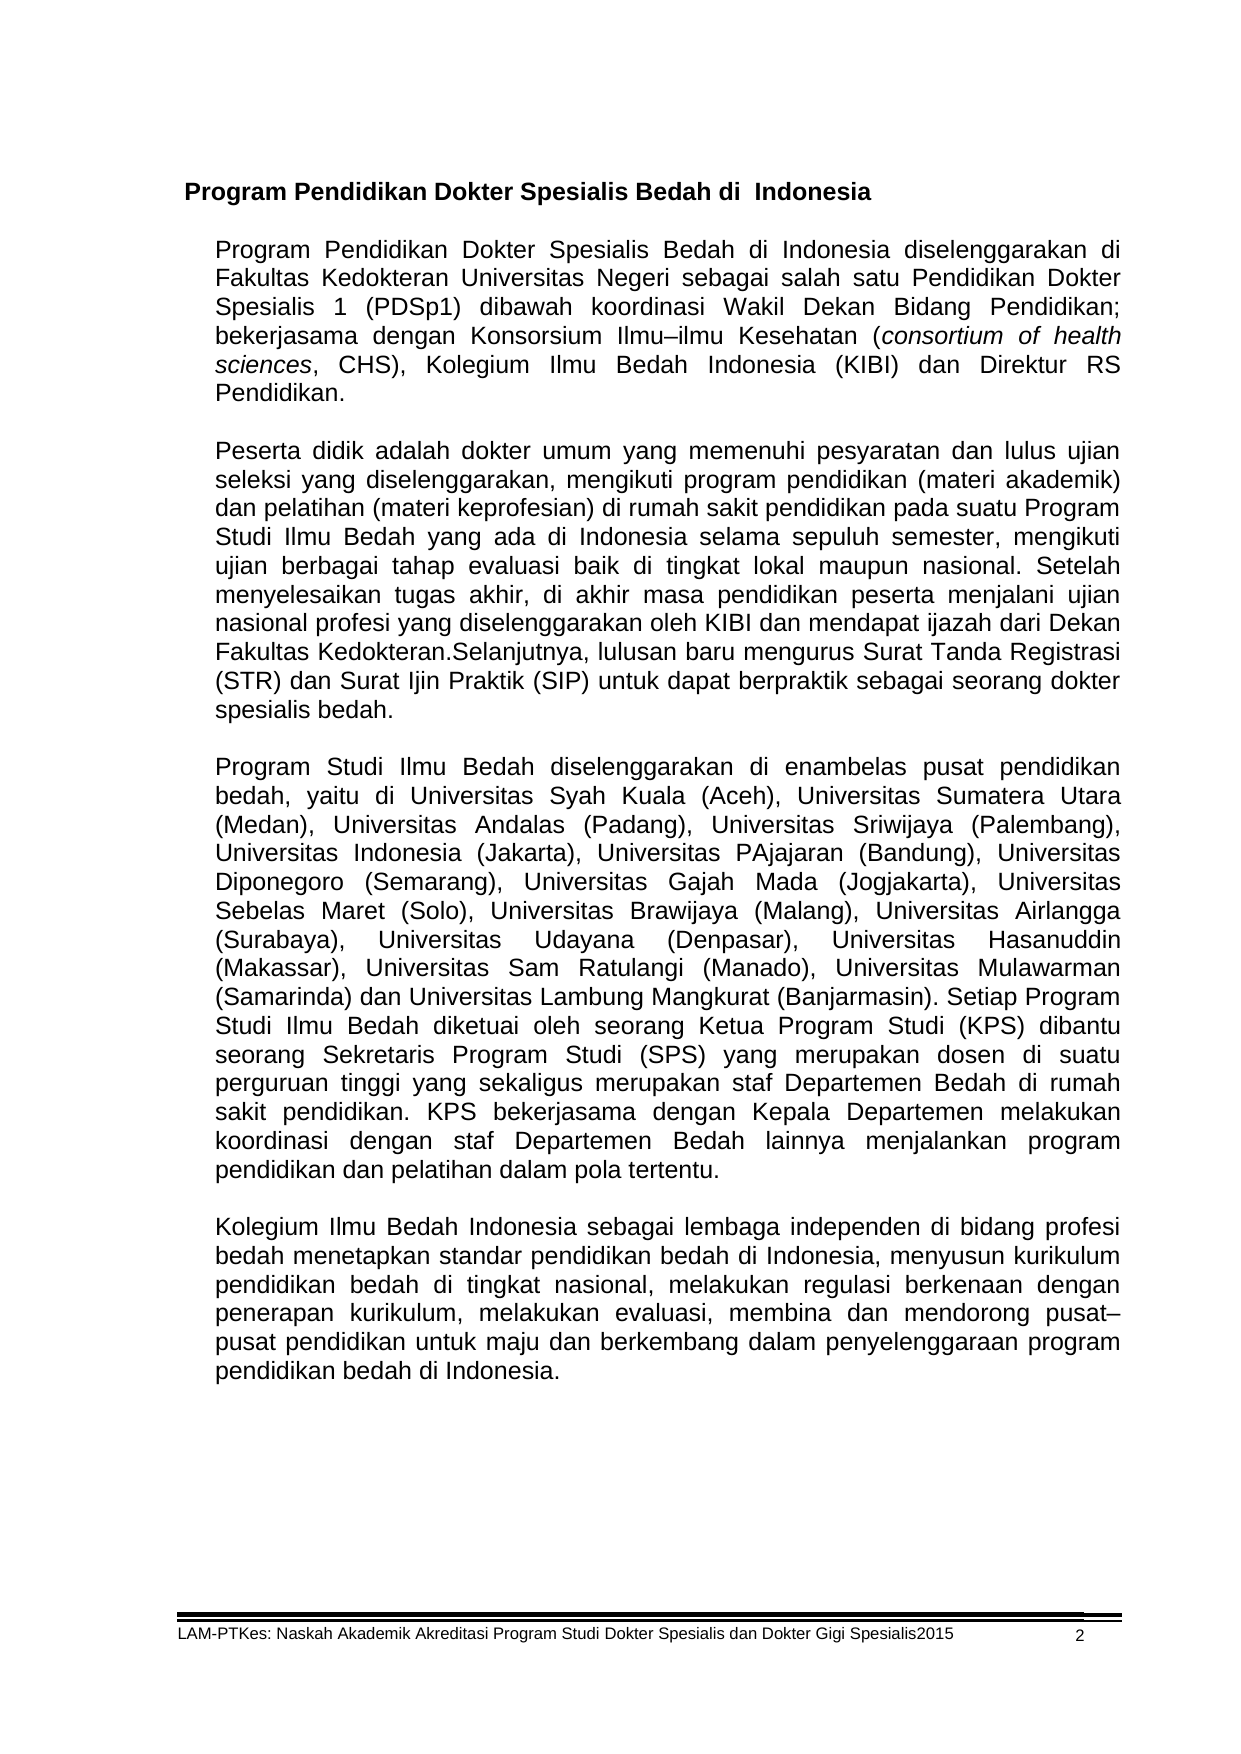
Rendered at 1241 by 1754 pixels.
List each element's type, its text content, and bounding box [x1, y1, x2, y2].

text Kolegium Ilmu Bedah Indonesia sebagai lembaga independen di bidang profesi bedah menetapkan standar pendidikan bedah di Indonesia, menyusun kurikulum pendidikan bedah di tingkat nasional, melakukan regulasi berkenaan dengan penerapan kurikulum, melakukan evaluasi, membina dan mendorong pusat–pusat pendidikan untuk maju dan berkembang dalam penyelenggaraan program pendidikan bedah di Indonesia. [215, 1212, 1122, 1385]
text Program Studi Ilmu Bedah diselenggarakan di enambelas pusat pendidikan bedah, yaitu di Universitas Syah Kuala (Aceh), Universitas Sumatera Utara (Medan), Universitas Andalas (Padang), Universitas Sriwijaya (Palembang), Universitas Indonesia (Jakarta), Universitas PAjajaran (Bandung), Universitas Diponegoro (Semarang), Universitas Gajah Mada (Jogjakarta), Universitas Sebelas Maret (Solo), Universitas Brawijaya (Malang), Universitas Airlangga (Surabaya), Universitas Udayana (Denpasar), Universitas Hasanuddin (Makassar), Universitas Sam Ratulangi (Manado), Universitas Mulawarman (Samarinda) dan Universitas Lambung Mangkurat (Banjarmasin). Setiap Program Studi Ilmu Bedah diketuai oleh seorang Ketua Program Studi (KPS) dibantu seorang Sekretaris Program Studi (SPS) yang merupakan dosen di suatu perguruan tinggi yang sekaligus merupakan staf Departemen Bedah di rumah sakit pendidikan. KPS bekerjasama dengan Kepala Departemen melakukan koordinasi dengan staf Departemen Bedah lainnya menjalankan program pendidikan dan pelatihan dalam pola tertentu. [215, 752, 1122, 1183]
text Program Pendidikan Dokter Spesialis Bedah di Indonesia [177, 177, 1122, 206]
text Program Pendidikan Dokter Spesialis Bedah di Indonesia diselenggarakan di Fakultas Kedokteran Universitas Negeri sebagai salah satu Pendidikan Dokter Spesialis 1 (PDSp1) dibawah koordinasi Wakil Dekan Bidang Pendidikan; bekerjasama dengan Konsorsium Ilmu–ilmu Kesehatan (consortium of health sciences, CHS), Kolegium Ilmu Bedah Indonesia (KIBI) dan Direktur RS Pendidikan. [215, 235, 1122, 407]
text Peserta didik adalah dokter umum yang memenuhi pesyaratan dan lulus ujian seleksi yang diselenggarakan, mengikuti program pendidikan (materi akademik) dan pelatihan (materi keprofesian) di rumah sakit pendidikan pada suatu Program Studi Ilmu Bedah yang ada di Indonesia selama sepuluh semester, mengikuti ujian berbagai tahap evaluasi baik di tingkat lokal maupun nasional. Setelah menyelesaikan tugas akhir, di akhir masa pendidikan peserta menjalani ujian nasional profesi yang diselenggarakan oleh KIBI dan mendapat ijazah dari Dekan Fakultas Kedokteran.Selanjutnya, lulusan baru mengurus Surat Tanda Registrasi (STR) dan Surat Ijin Praktik (SIP) untuk dapat berpraktik sebagai seorang dokter spesialis bedah. [215, 436, 1122, 723]
